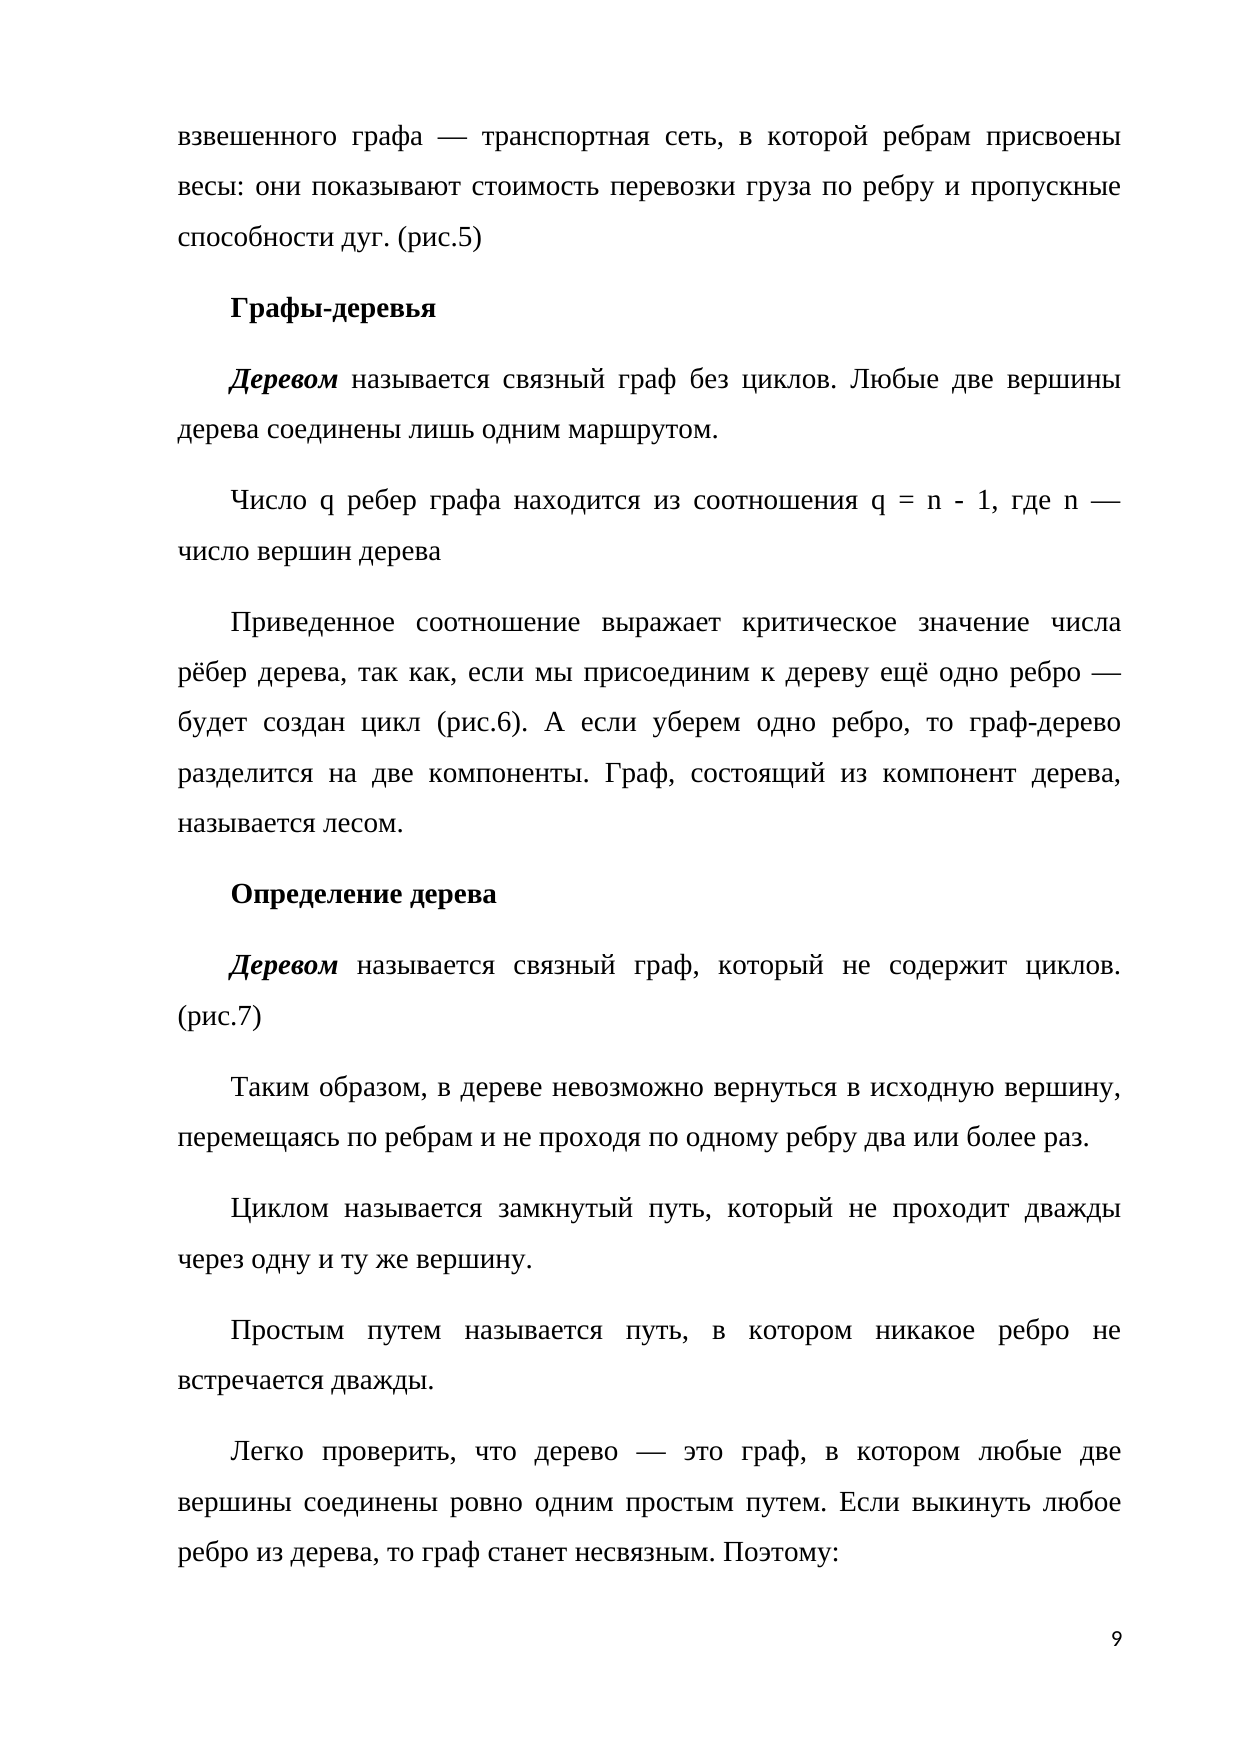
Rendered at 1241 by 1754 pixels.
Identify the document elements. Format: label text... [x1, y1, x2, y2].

text Приведенное соотношение выражает критическое значение числа рёбер дерева, так как, если мы присоединим к дереву ещё одно ребро — будет создан цикл (рис.6). А если уберем одно ребро, то граф-дерево разделится на две компоненты. Граф, состоящий из компонент дерева, называется лесом. [177, 604, 1122, 839]
text Простым путем называется путь, в котором никакое ребро не встречается дважды. [177, 1312, 1122, 1396]
text Деревом называется связный граф, который не содержит циклов. (рис.7) [177, 947, 1122, 1031]
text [177, 118, 1122, 252]
text Графы-деревья [177, 290, 1122, 323]
text Циклом называется замкнутый путь, который не проходит дважды через одну и ту же вершину. [177, 1190, 1122, 1274]
text Число q ребер графа находится из соотношения q = n - 1, где n — число вершин дерева [177, 482, 1122, 566]
text Легко проверить, что дерево — это граф, в котором любые две вершины соединены ровно одним простым путем. Если выкинуть любое ребро из дерева, то граф станет несвязным. Поэтому: [177, 1433, 1122, 1567]
text Деревом называется связный граф без циклов. Любые две вершины дерева соединены лишь одним маршрутом. [177, 361, 1122, 445]
text Таким образом, в дереве невозможно вернуться в исходную вершину, перемещаясь по ребрам и не проходя по одному ребру два или более раз. [177, 1069, 1122, 1153]
text Определение дерева [177, 876, 1122, 910]
